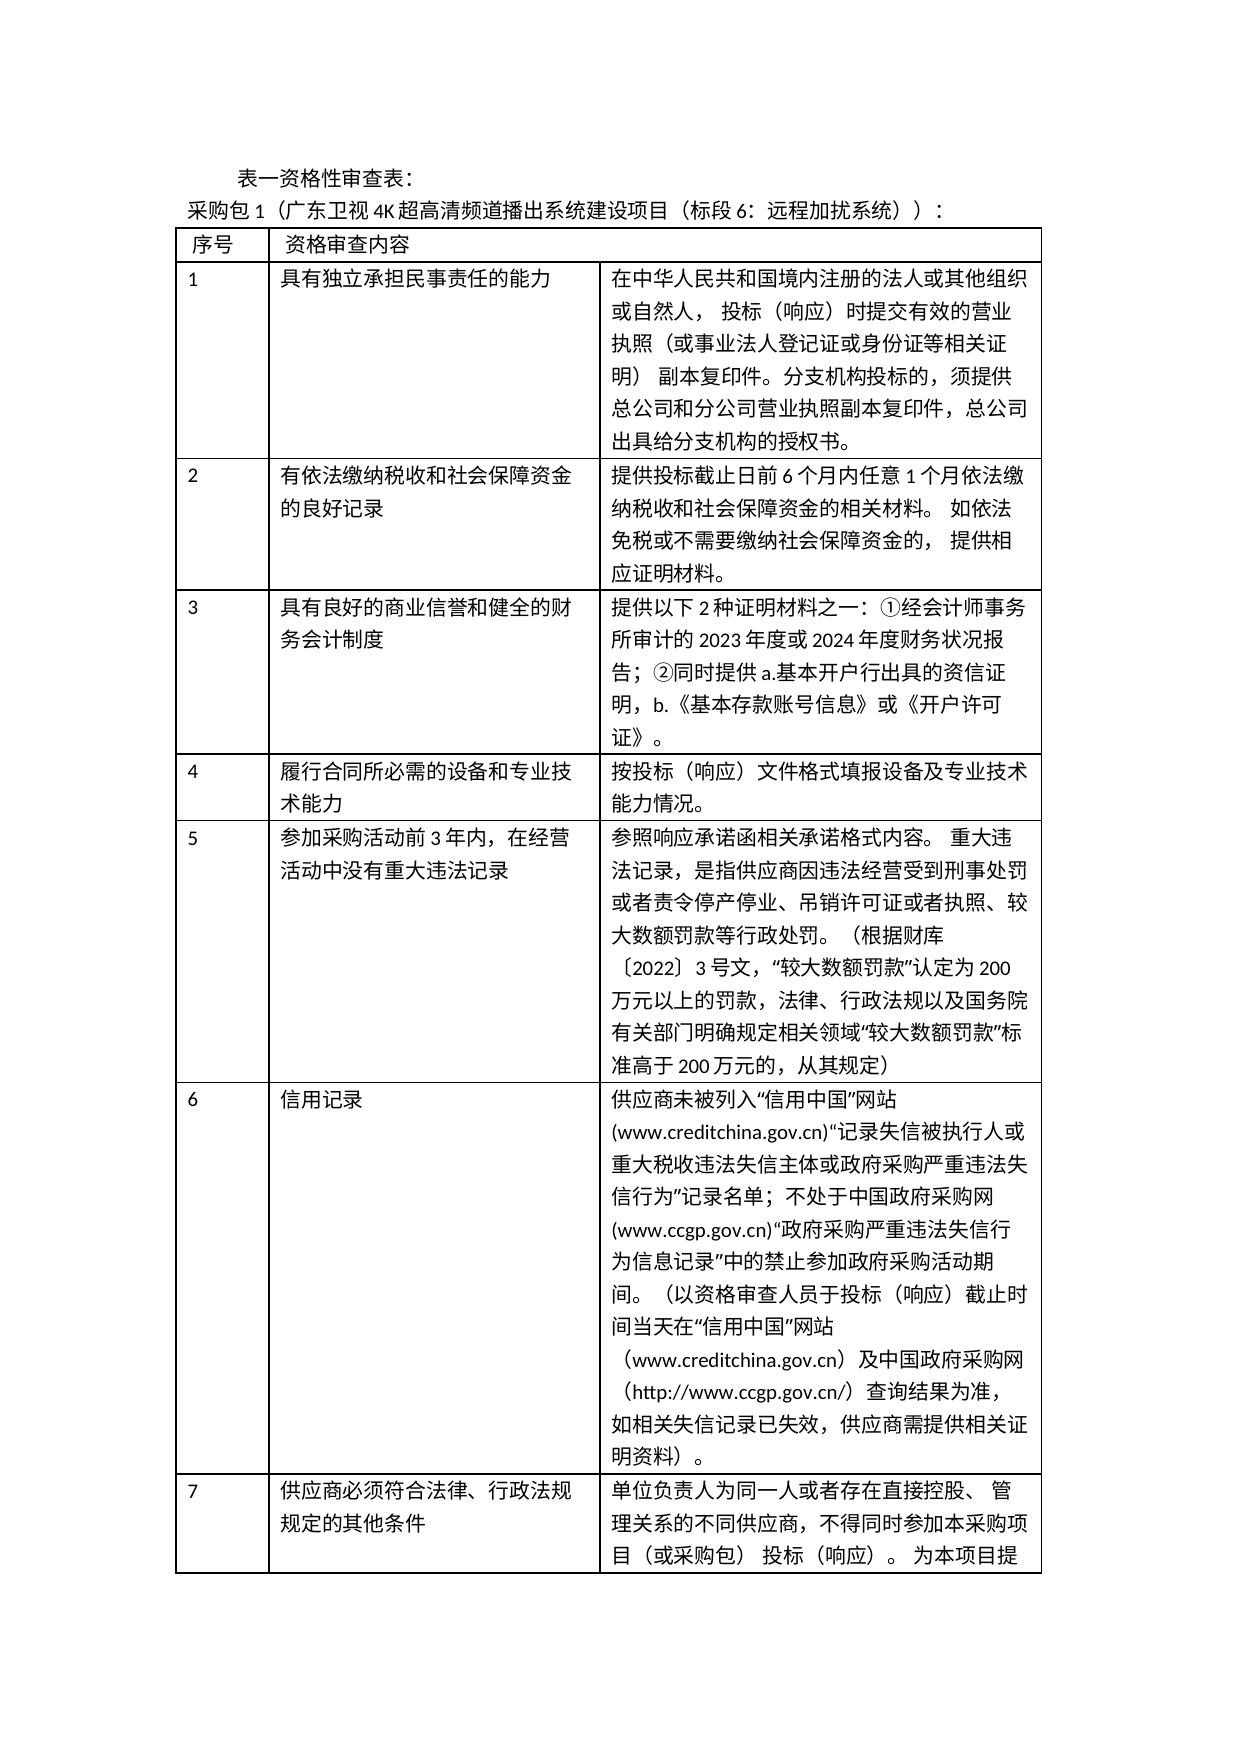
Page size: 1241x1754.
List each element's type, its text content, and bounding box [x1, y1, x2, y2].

table_cell 按投标（响应）文件格式填报设备及专业技术能力情况。 [601, 755, 1041, 820]
text 表一资格性审查表： [187, 162, 1053, 194]
table_cell 提供以下2种证明材料之一：①经会计师事务所审计的2023年度或2024年度财务状况报告；②同时提供a.基本开户行出具的资信证明，b.《基本存款账号信息》或《开户许可证》。 [601, 591, 1041, 753]
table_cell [270, 1475, 599, 1572]
table_cell 履行合同所必需的设备和专业技术能力 [270, 755, 599, 820]
table_header 序号 [177, 229, 268, 261]
table_cell 提供投标截止日前6个月内任意1个月依法缴纳税收和社会保障资金的相关材料。 如依法免税或不需要缴纳社会保障资金的， 提供相应证明材料。 [601, 459, 1041, 589]
table_cell 具有独立承担民事责任的能力 [270, 263, 599, 458]
table_header 资格审查内容 [270, 229, 1041, 261]
table_cell 5 [177, 821, 268, 1081]
table_cell 1 [177, 263, 268, 458]
table_cell 6 [177, 1083, 268, 1473]
text 采购包1（广东卫视4K超高清频道播出系统建设项目（标段6：远程加扰系统））： [187, 194, 1053, 227]
table_cell 信用记录 [270, 1083, 599, 1473]
table_cell 有依法缴纳税收和社会保障资金的良好记录 [270, 459, 599, 589]
table_cell 参照响应承诺函相关承诺格式内容。 重大违法记录，是指供应商因违法经营受到刑事处罚或者责令停产停业、吊销许可证或者执照、较大数额罚款等行政处罚。（根据财库〔2022〕3号文，“较大数额罚款”认定为200万元以上的罚款，法律、行政法规以及国务院有关部门明确规定相关领域“较大数额罚款”标准高于200万元的，从其规定） [601, 821, 1041, 1081]
table_cell 供应商未被列入“信用中国”网站(www.creditchina.gov.cn)“记录失信被执行人或重大税收违法失信主体或政府采购严重违法失信行为”记录名单；不处于中国政府采购网(www.ccgp.gov.cn)“政府采购严重违法失信行为信息记录”中的禁止参加政府采购活动期间。（以资格审查人员于投标（响应）截止时间当天在“信用中国”网站（www.creditchina.gov.cn）及中国政府采购网（http://www.ccgp.gov.cn/）查询结果为准，如相关失信记录已失效，供应商需提供相关证明资料）。 [601, 1083, 1041, 1473]
table_cell 3 [177, 591, 268, 753]
table_cell 参加采购活动前3年内，在经营活动中没有重大违法记录 [270, 821, 599, 1081]
table_cell 7 [177, 1475, 268, 1572]
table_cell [601, 1475, 1041, 1572]
table_cell 4 [177, 755, 268, 820]
table_cell 在中华人民共和国境内注册的法人或其他组织或自然人， 投标（响应）时提交有效的营业执照（或事业法人登记证或身份证等相关证明） 副本复印件。分支机构投标的，须提供总公司和分公司营业执照副本复印件，总公司出具给分支机构的授权书。 [601, 263, 1041, 458]
table_cell 具有良好的商业信誉和健全的财务会计制度 [270, 591, 599, 753]
table_cell 2 [177, 459, 268, 589]
